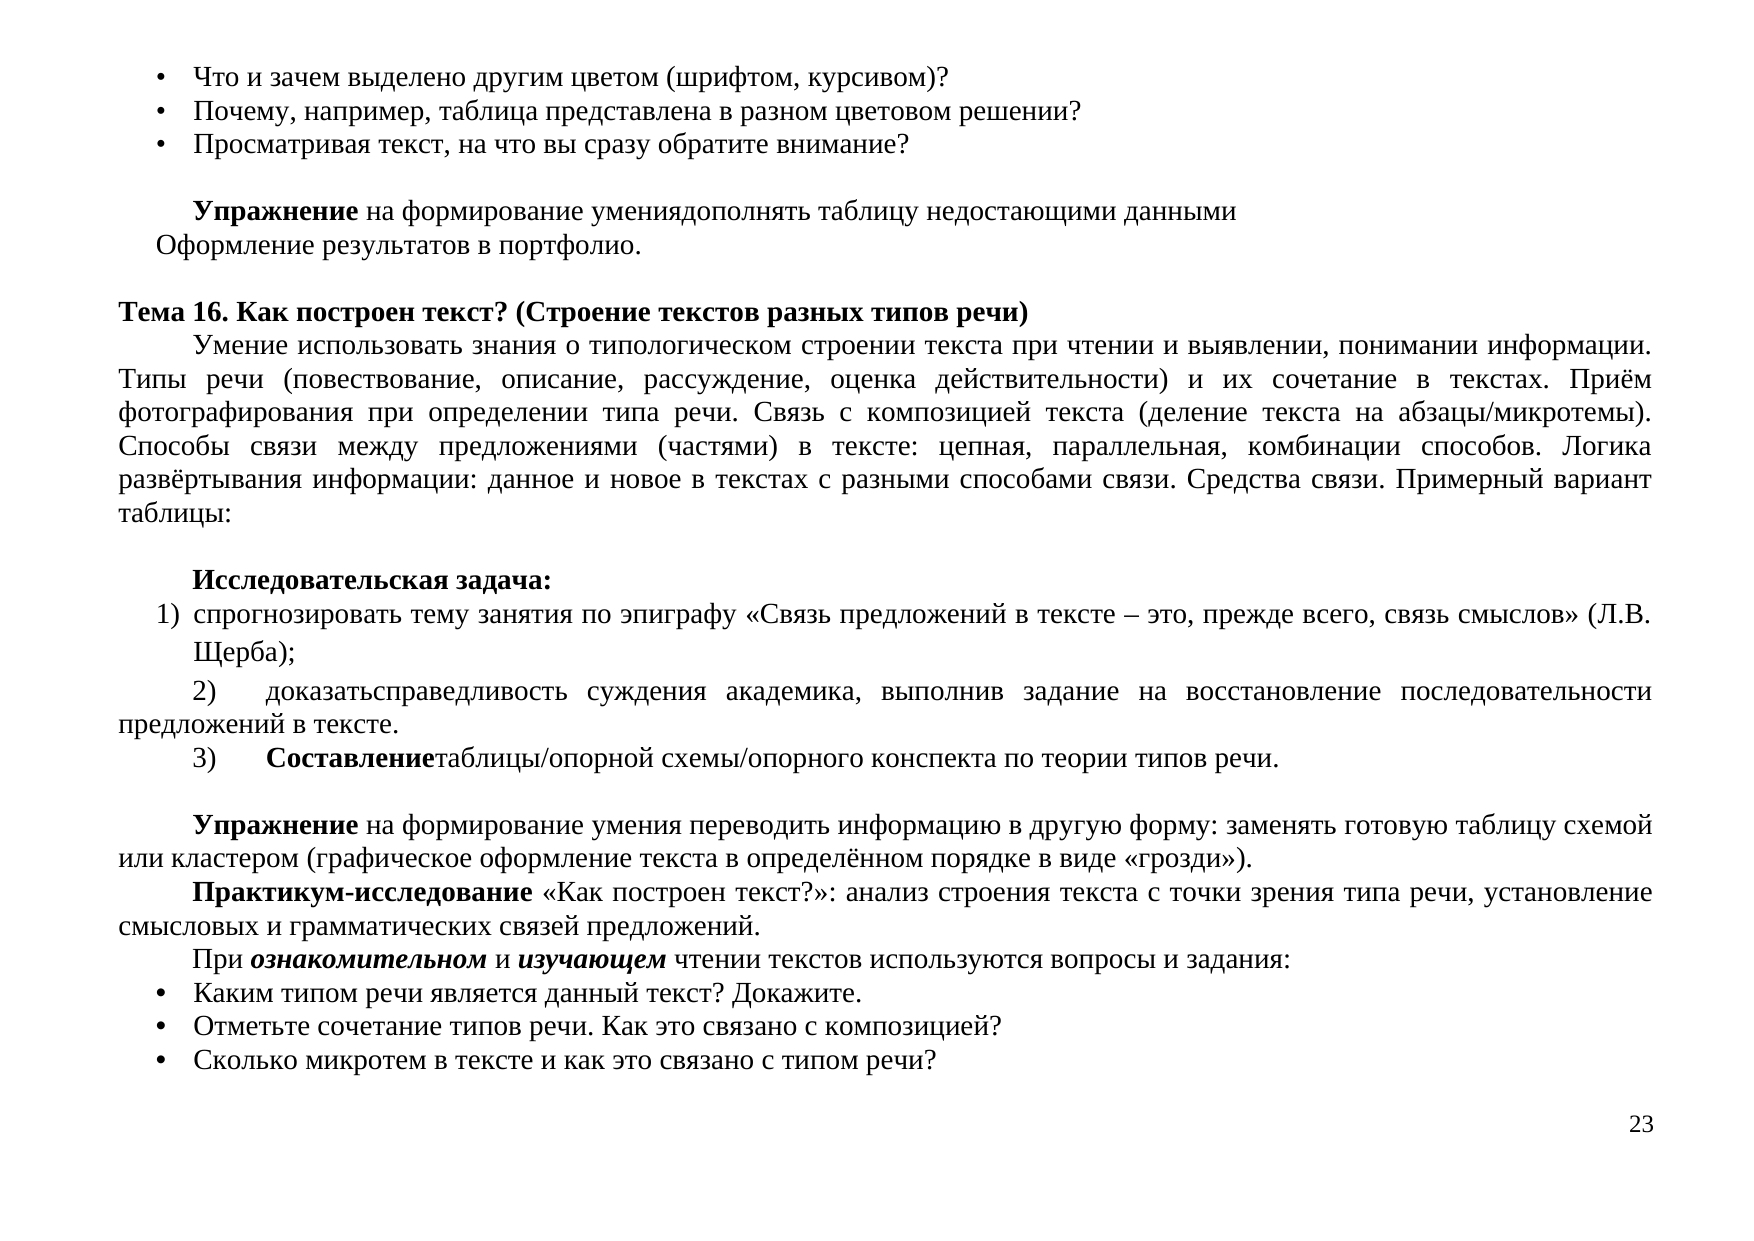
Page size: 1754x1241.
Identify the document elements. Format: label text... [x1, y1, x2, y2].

text Умение использовать знания о типологическом строении текста при чтении и выявлении, понимании информации. Типы речи (повествование, описание, рассуждение, оценка действительности) и их сочетание в текстах. Приём фотографирования при определении типа речи. Связь с композицией текста (деление текста на абзацы/микротемы). Способы связи между предложениями (частями) в тексте: цепная, параллельная, комбинации способов. Логика развёртывания информации: данное и новое в текстах с разными способами связи. Средства связи. Примерный вариант таблицы: [118, 327, 1654, 529]
list спрогнозировать тему занятия по эпиграфу «Связь предложений в тексте – это, прежде всего, связь смыслов» (Л.В. Щерба); [156, 596, 1654, 668]
list доказатьсправедливость суждения академика, выполнив задание на восстановление последовательности предложений в тексте. [118, 673, 1654, 740]
text Тема 16. Как построен текст? (Строение текстов разных типов речи) [118, 294, 1654, 327]
text Оформление результатов в портфолио. [156, 227, 1654, 260]
text Исследовательская задача: [118, 562, 1654, 596]
list Сколько микротем в тексте и как это связано с типом речи? [156, 1042, 1654, 1076]
list Что и зачем выделено другим цветом (шрифтом, курсивом)? [156, 59, 1654, 93]
list Отметьте сочетание типов речи. Как это связано с композицией? [156, 1008, 1654, 1042]
list Просматривая текст, на что вы сразу обратите внимание? [156, 126, 1654, 160]
list Почему, например, таблица представлена в разном цветовом решении? [156, 93, 1654, 126]
text Практикум-исследование «Как построен текст?»: анализ строения текста с точки зрения типа речи, установление смысловых и грамматических связей предложений. [118, 874, 1654, 941]
list Каким типом речи является данный текст? Докажите. [156, 975, 1654, 1008]
list Составлениетаблицы/опорной схемы/опорного конспекта по теории типов речи. [118, 740, 1654, 773]
text Упражнение на формирование умения переводить информацию в другую форму: заменять готовую таблицу схемой или кластером (графическое оформление текста в определённом порядке в виде «грозди»). [118, 807, 1654, 874]
text При ознакомительном и изучающем чтении текстов используются вопросы и задания: [118, 941, 1654, 975]
text Упражнение на формирование умениядополнять таблицу недостающими данными [118, 193, 1654, 227]
